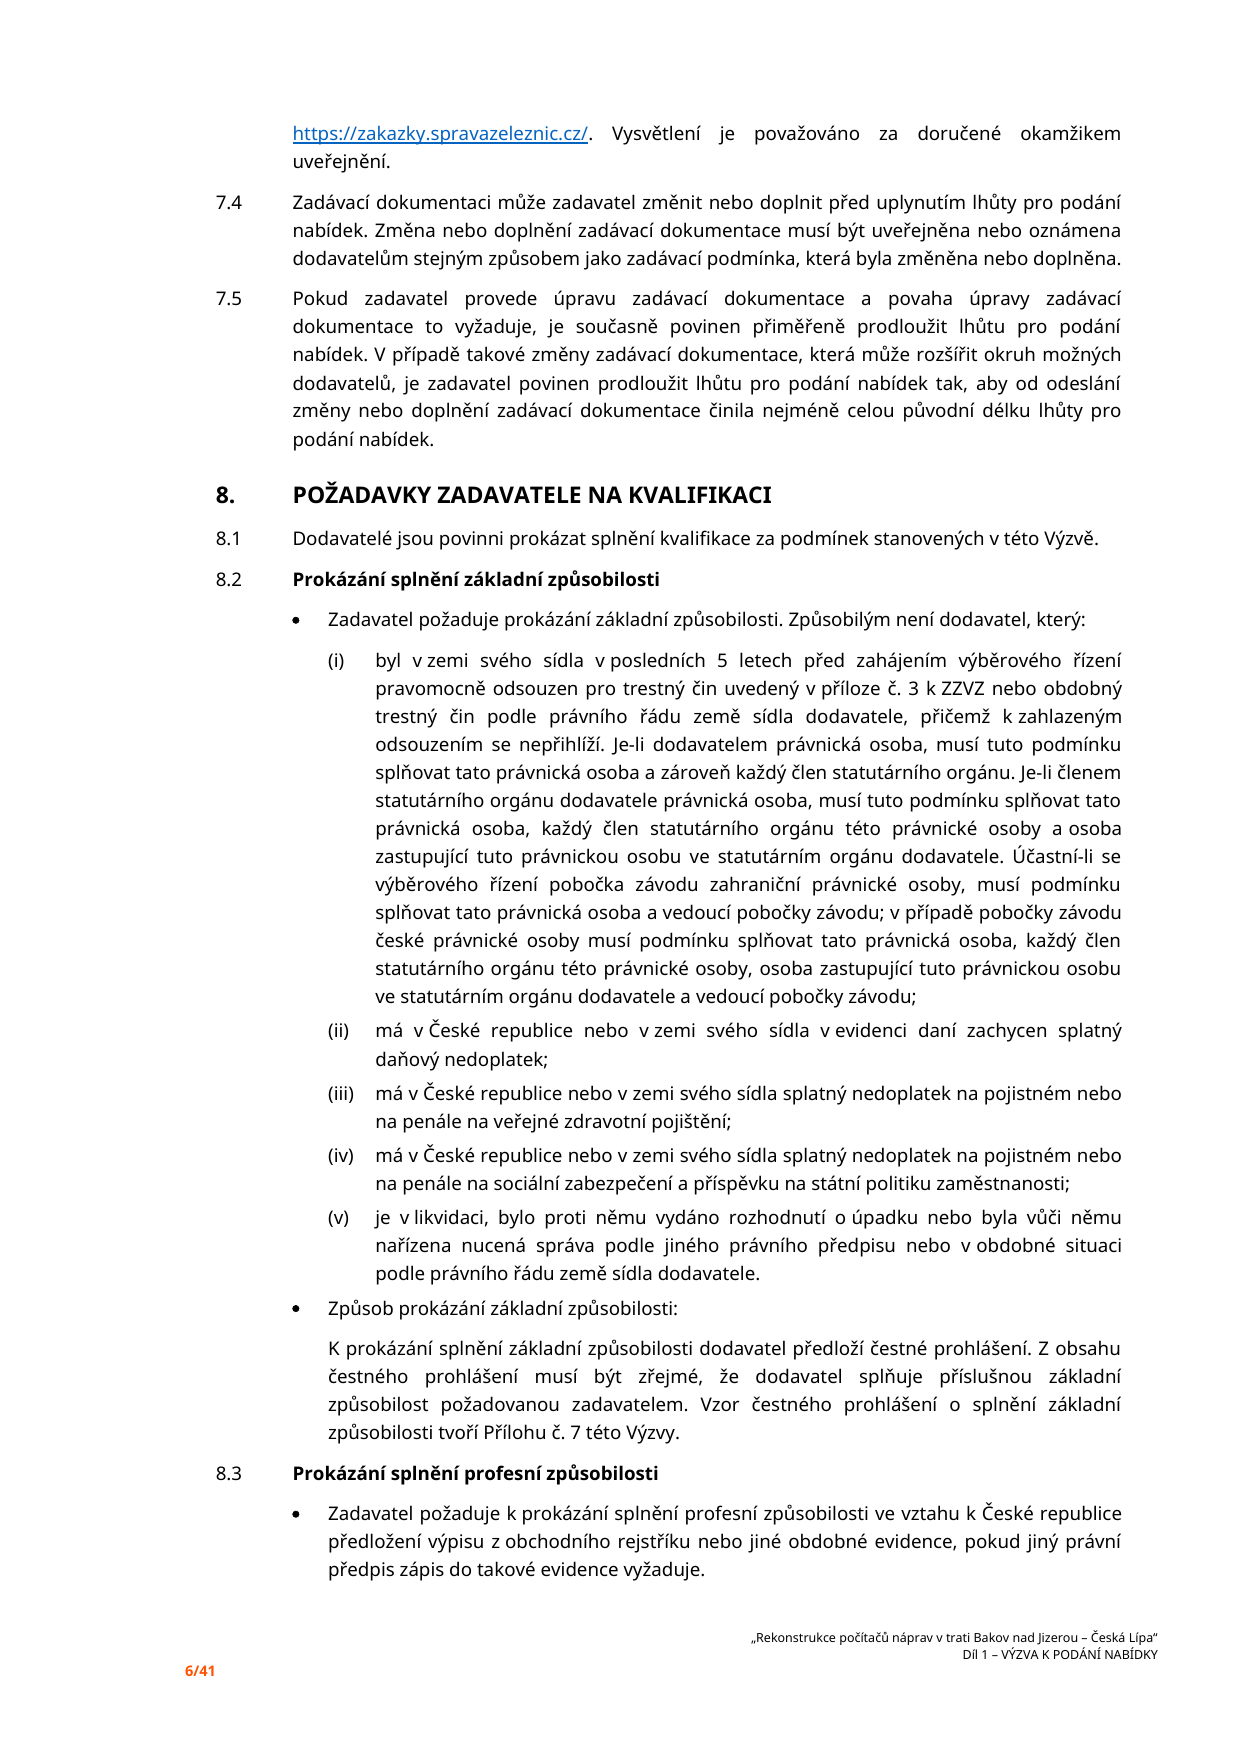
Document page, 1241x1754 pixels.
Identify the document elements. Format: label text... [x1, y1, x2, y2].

text je v likvidaci, bylo proti němu vydáno rozhodnutí o úpadku nebo byla vůči němu nařízena nucená správa podle jiného právního předpisu nebo v obdobné situaci podle právního řádu země sídla dodavatele. [328, 1205, 1122, 1286]
text Pokud zadavatel provede úpravu zadávací dokumentace a povaha úpravy zadávací dokumentace to vyžaduje, je současně povinen přiměřeně prodloužit lhůtu pro podání nabídek. V případě takové změny zadávací dokumentace, která může rozšířit okruh možných dodavatelů, je zadavatel povinen prodloužit lhůtu pro podání nabídek tak, aby od odeslání změny nebo doplnění zadávací dokumentace činila nejméně celou původní délku lhůty pro podání nabídek. [216, 286, 1122, 451]
text má v České republice nebo v zemi svého sídla splatný nedoplatek na pojistném nebo na penále na sociální zabezpečení a příspěvku na státní politiku zaměstnanosti; [328, 1142, 1122, 1196]
text Dodavatelé jsou povinni prokázat splnění kvalifikace za podmínek stanovených v této Výzvě. [216, 526, 1122, 551]
text POŽADAVKY ZADAVATELE NA KVALIFIKACI [216, 479, 1122, 510]
text Prokázání splnění profesní způsobilosti [216, 1460, 1122, 1486]
text Zadavatel požaduje prokázání základní způsobilosti. Způsobilým není dodavatel, který: [292, 607, 1122, 632]
text Způsob prokázání základní způsobilosti: [292, 1295, 1122, 1321]
text Prokázání splnění základní způsobilosti [216, 566, 1122, 592]
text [216, 121, 1122, 174]
text K prokázání splnění základní způsobilosti dodavatel předloží čestné prohlášení. Z obsahu čestného prohlášení musí být zřejmé, že dodavatel splňuje příslušnou základní způsobilost požadovanou zadavatelem. Vzor čestného prohlášení o splnění základní způsobilosti tvoří Přílohu č. 7 této Výzvy. [328, 1336, 1122, 1445]
text má v České republice nebo v zemi svého sídla splatný nedoplatek na pojistném nebo na penále na veřejné zdravotní pojištění; [328, 1080, 1122, 1134]
text má v České republice nebo v zemi svého sídla v evidenci daní zachycen splatný daňový nedoplatek; [328, 1018, 1122, 1071]
text Zadávací dokumentaci může zadavatel změnit nebo doplnit před uplynutím lhůty pro podání nabídek. Změna nebo doplnění zadávací dokumentace musí být uveřejněna nebo oznámena dodavatelům stejným způsobem jako zadávací podmínka, která byla změněna nebo doplněna. [216, 189, 1122, 271]
text byl v zemi svého sídla v posledních 5 letech před zahájením výběrového řízení pravomocně odsouzen pro trestný čin uvedený v příloze č. 3 k ZZVZ nebo obdobný trestný čin podle právního řádu země sídla dodavatele, přičemž k zahlazeným odsouzením se nepřihlíží. Je-li dodavatelem právnická osoba, musí tuto podmínku splňovat tato právnická osoba a zároveň každý člen statutárního orgánu. Je-li členem statutárního orgánu dodavatele právnická osoba, musí tuto podmínku splňovat tato právnická osoba, každý člen statutárního orgánu této právnické osoby a osoba zastupující tuto právnickou osobu ve statutárním orgánu dodavatele. Účastní-li se výběrového řízení pobočka závodu zahraniční právnické osoby, musí podmínku splňovat tato právnická osoba a vedoucí pobočky závodu; v případě pobočky závodu české právnické osoby musí podmínku splňovat tato právnická osoba, každý člen statutárního orgánu této právnické osoby, osoba zastupující tuto právnickou osobu ve statutárním orgánu dodavatele a vedoucí pobočky závodu; [328, 647, 1122, 1009]
text Zadavatel požaduje k prokázání splnění profesní způsobilosti ve vztahu k České republice předložení výpisu z obchodního rejstříku nebo jiné obdobné evidence, pokud jiný právní předpis zápis do takové evidence vyžaduje. [292, 1501, 1122, 1582]
